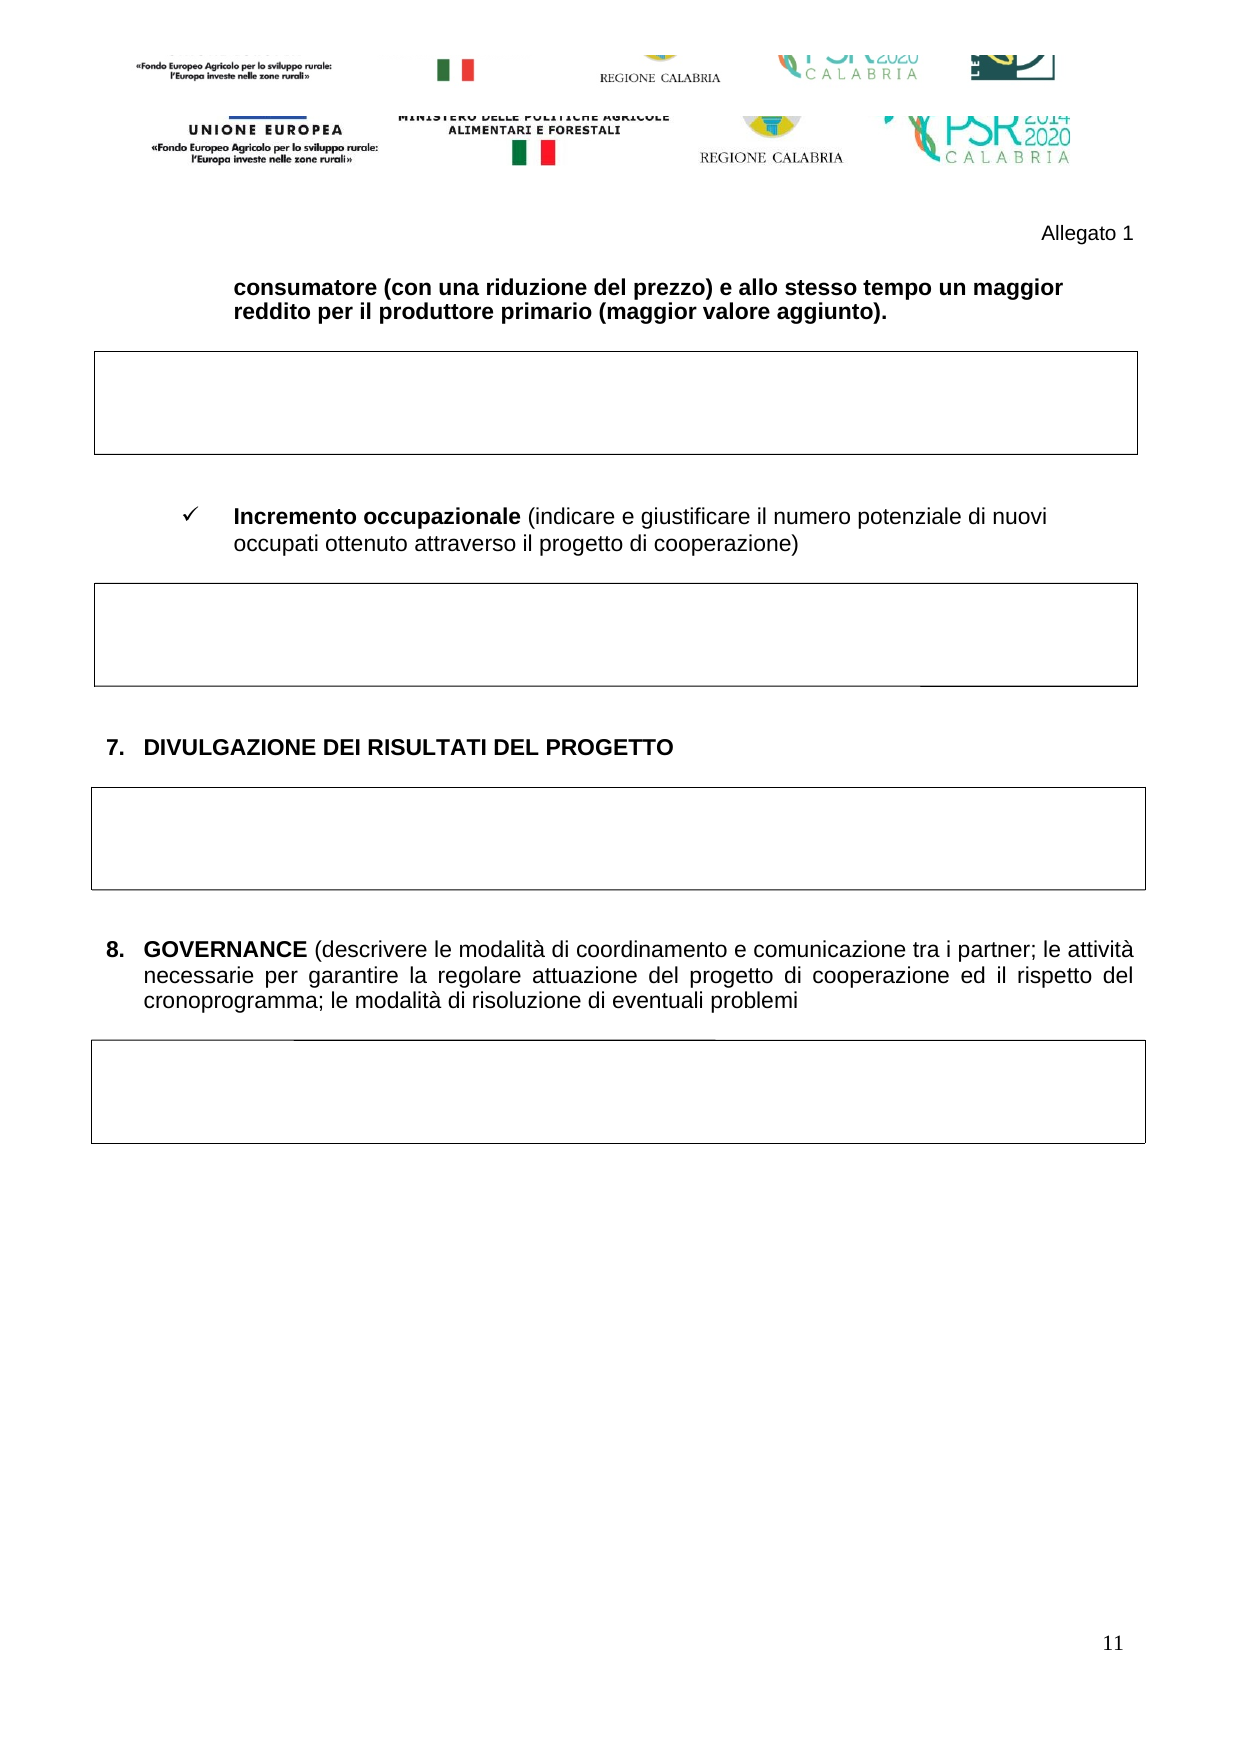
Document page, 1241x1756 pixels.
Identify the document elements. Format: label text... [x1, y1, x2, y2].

subtitle DIVULGAZIONE DEI RISULTATI DEL PROGETTO [106, 734, 1151, 760]
picture [93, 55, 1098, 166]
text reddito per il produttore primario (maggior valore aggiunto). [233, 298, 1151, 324]
list GOVERNANCE (descrivere le modalità di coordinamento e comunicazione tra i partner; le attività necessarie per garantire la regolare attuazione del progetto di cooperazione ed il rispetto del cronoprogramma; le modalità di risoluzione di eventuali problemi [106, 937, 1135, 1013]
list Incremento occupazionale (indicare e giustificare il numero potenziale di nuovi occupati ottenuto attraverso il progetto di cooperazione) [181, 503, 1134, 556]
